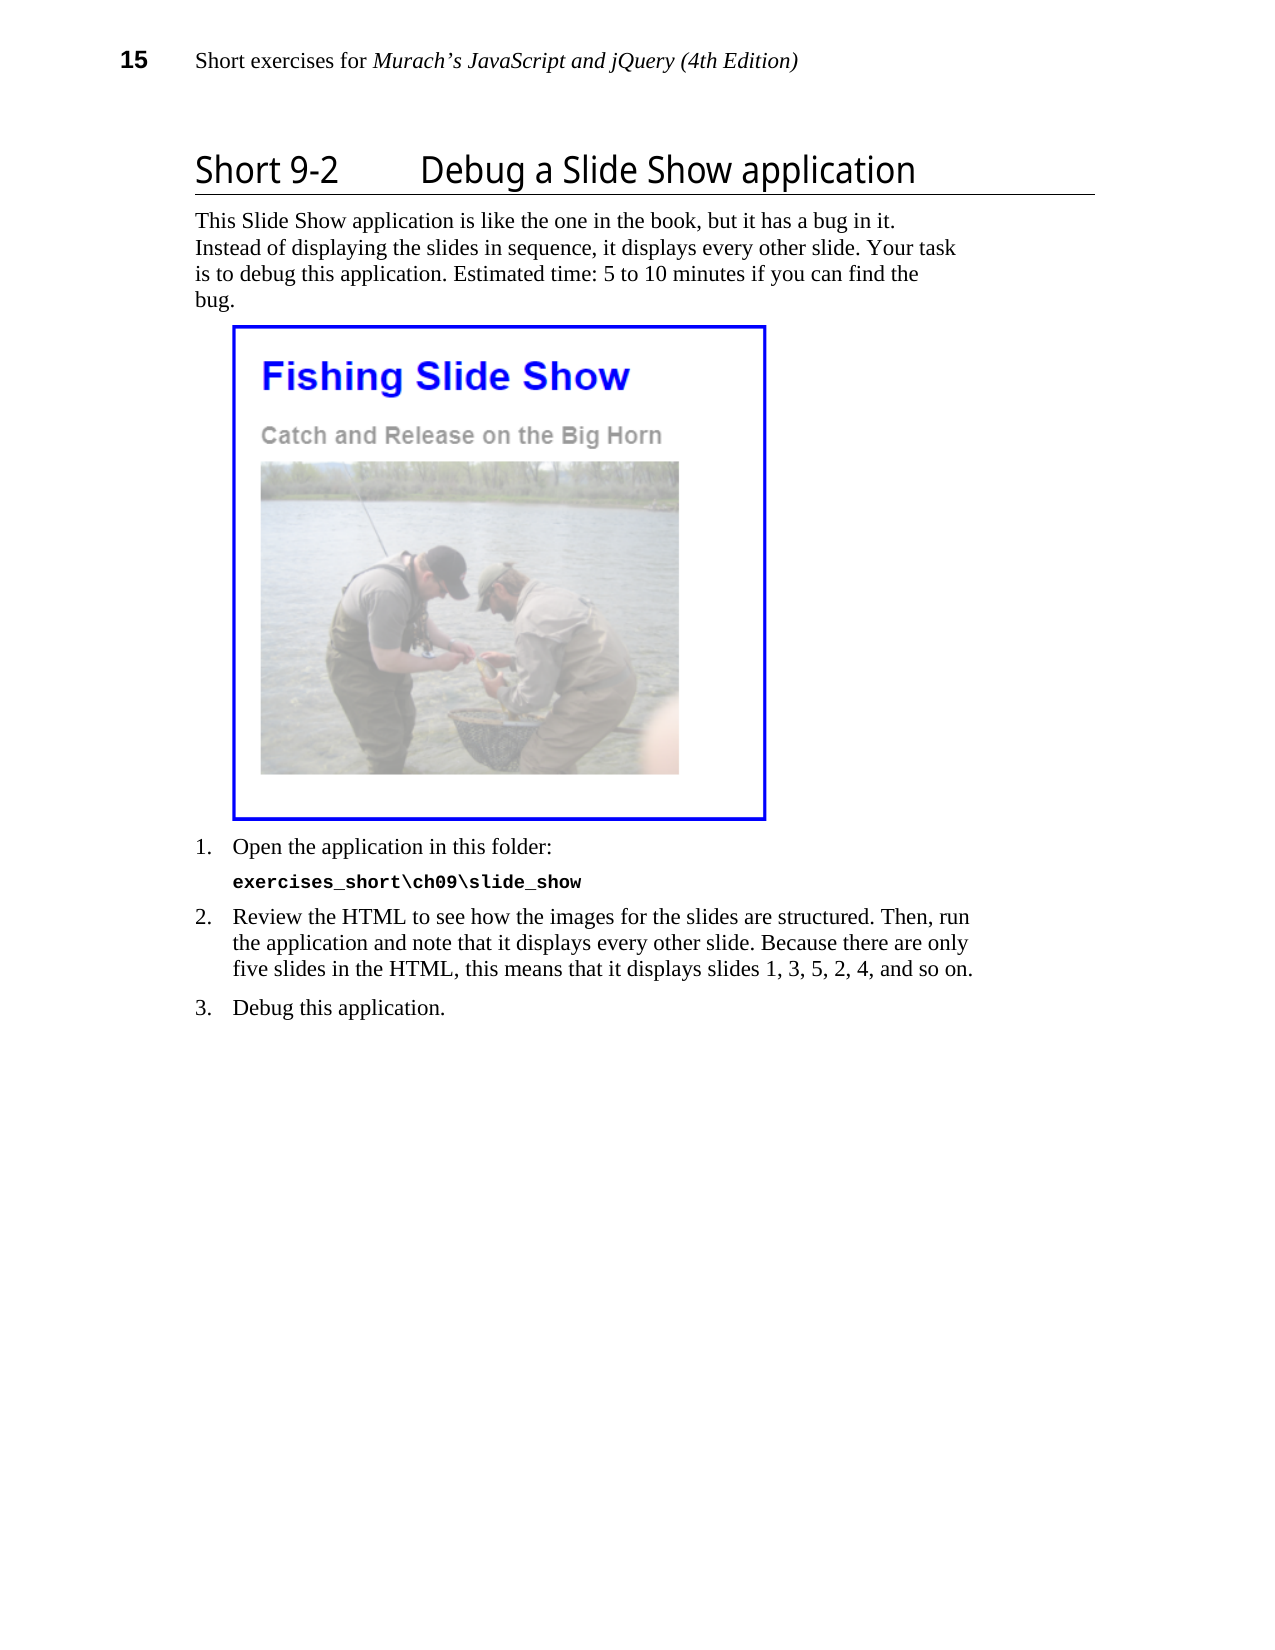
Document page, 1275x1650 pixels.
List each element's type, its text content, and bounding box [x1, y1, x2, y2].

text exercises_short\ch09\slide_show [232, 872, 1065, 894]
list Review the HTML to see how the images for the slides are structured. Then, run the application and note that it displays every other slide. Because there are only five slides in the HTML, this means that it displays slides 1, 3, 5, 2, 4, and so on. [195, 903, 982, 982]
list Debug this application. [195, 994, 982, 1021]
subtitle Short 9-2 Debug a Slide Show application [195, 150, 1095, 194]
list Open the application in this folder: [195, 833, 982, 859]
picture [232, 325, 767, 821]
text This Slide Show application is like the one in the book, but it has a bug in it. Instead of displaying the slides in sequence, it displays every other slide. Your task is to debug this application. Estimated time: 5 to 10 minutes if you can find the bug. [195, 207, 964, 313]
